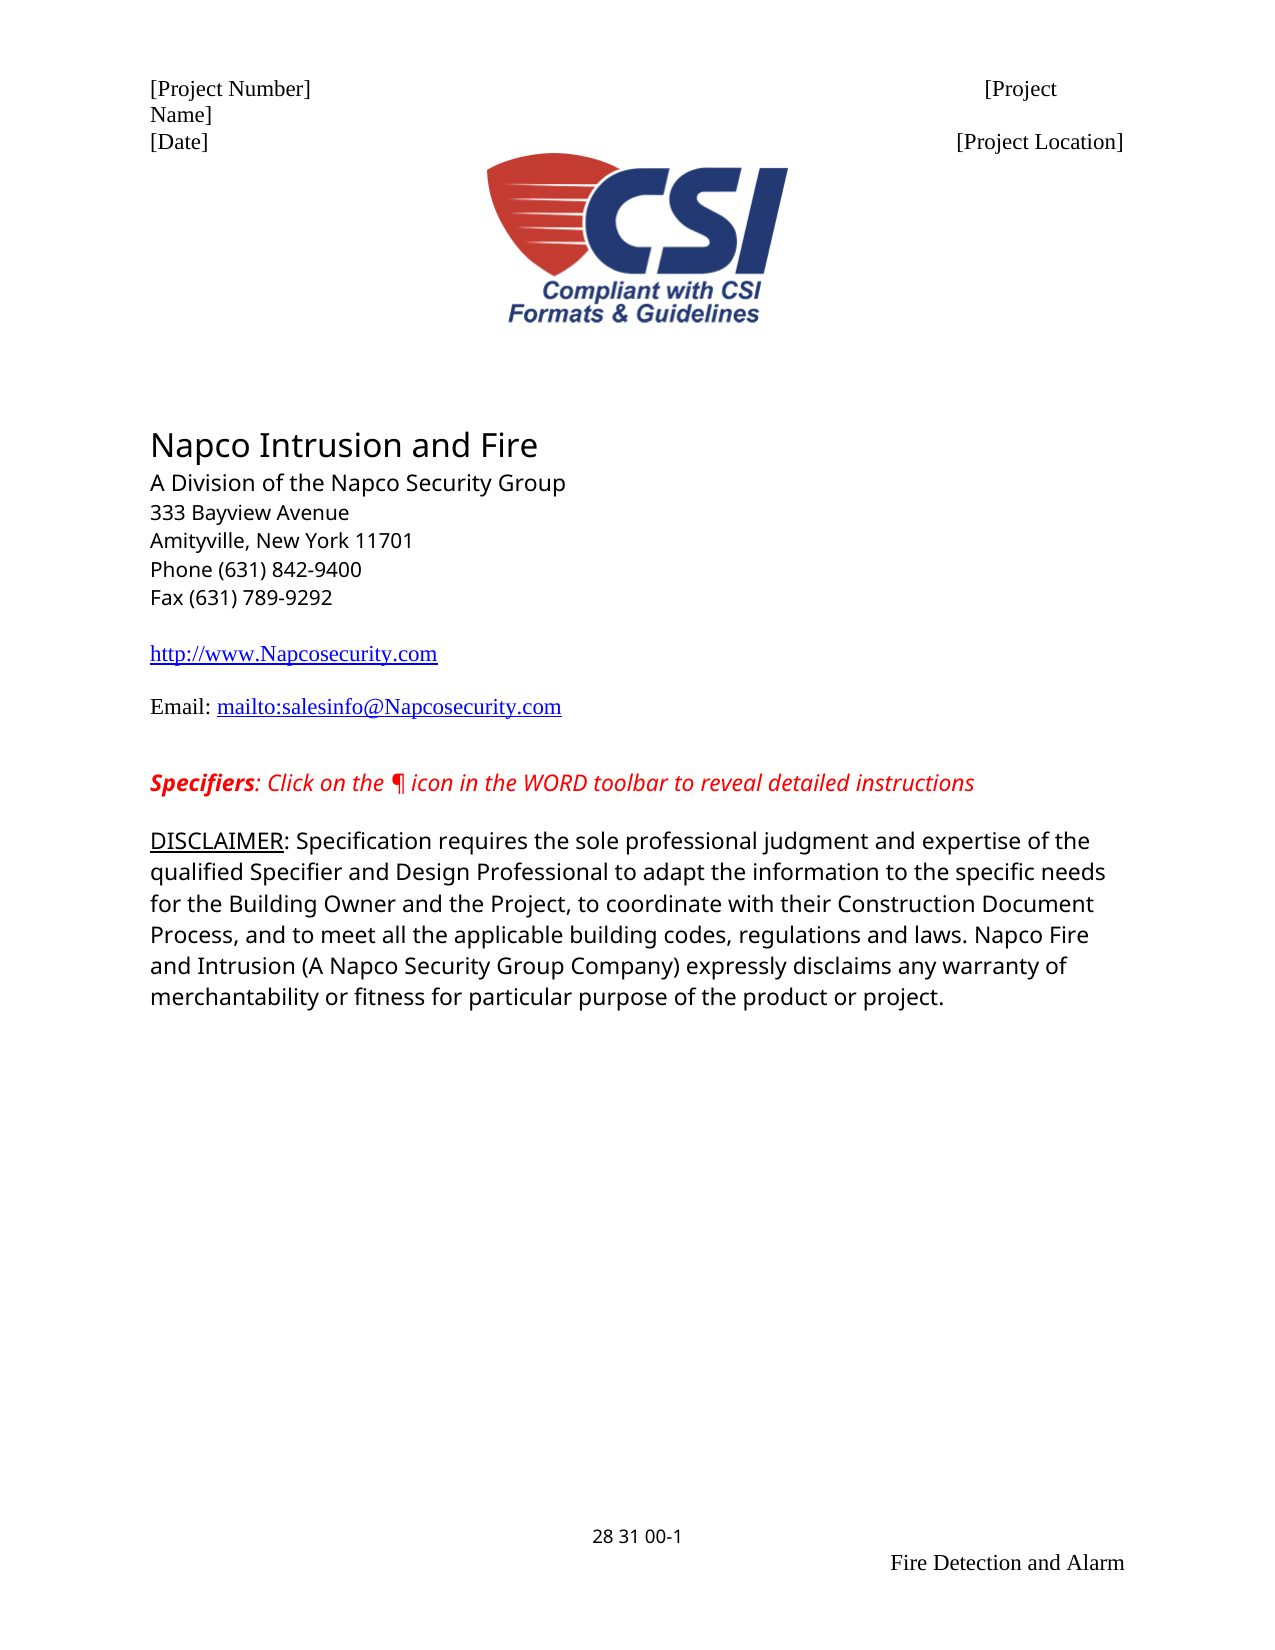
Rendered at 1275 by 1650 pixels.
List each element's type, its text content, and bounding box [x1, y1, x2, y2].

text Email: mailto:salesinfo@Napcosecurity.com [150, 693, 1125, 719]
text DISCLAIMER: Specification requires the sole professional judgment and expertise of the qualified Specifier and Design Professional to adapt the information to the specific needs for the Building Owner and the Project, to coordinate with their Construction Document Process, and to meet all the applicable building codes, regulations and laws. Napco Fire and Intrusion (A Napco Security Group Company) expressly disclaims any warranty of merchantability or fitness for particular purpose of the product or project. [150, 825, 1125, 1012]
text Napco Intrusion and Fire [150, 422, 1125, 467]
text 333 Bayview Avenue [150, 498, 1125, 527]
text A Division of the Napco Security Group [150, 467, 1125, 498]
text Fax (631) 789-9292 [150, 583, 1125, 612]
text http://www.Napcosecurity.com [150, 640, 1125, 667]
text Phone (631) 842-9400 [150, 555, 1125, 583]
picture [487, 153, 788, 331]
text Amityville, New York 11701 [150, 527, 1125, 555]
text Specifiers: Click on the ¶ icon in the WORD toolbar to reveal detailed instructions [150, 767, 1125, 799]
